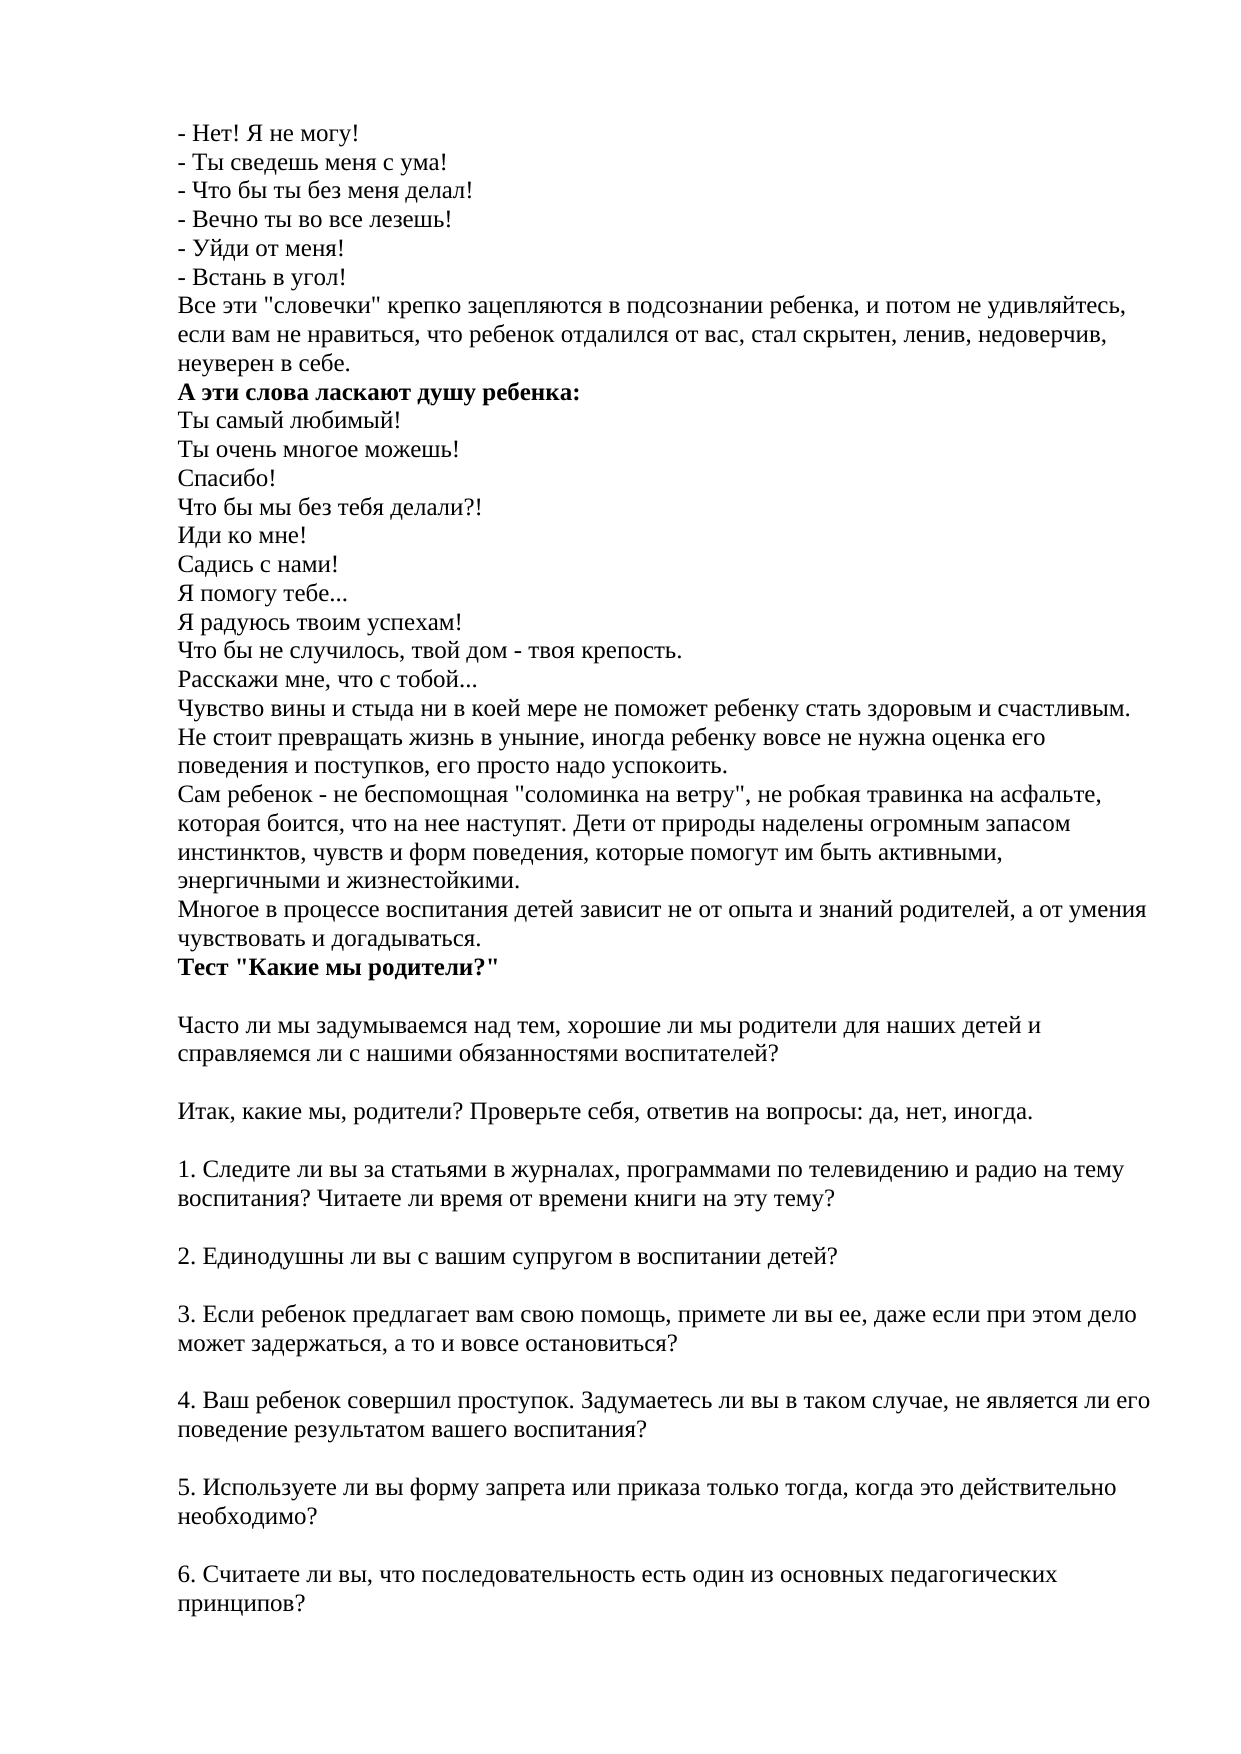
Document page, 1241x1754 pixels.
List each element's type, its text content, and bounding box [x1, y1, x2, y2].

text А эти слова ласкают душу ребенка: [177, 377, 1152, 406]
text Все эти "словечки" крепко зацепляются в подсознании ребенка, и потом не удивляйтесь, если вам не нравиться, что ребенок отдалился от вас, стал скрытен, ленив, недоверчив, неуверен в себе. [177, 291, 1152, 377]
text 2. Единодушны ли вы с вашим супругом в воспитании детей? [177, 1241, 1152, 1270]
text 5. Используете ли вы форму запрета или приказа только тогда, когда это действительно необходимо? [177, 1472, 1152, 1530]
text Ты очень многое можешь! [177, 434, 1152, 463]
text Что бы не случилось, твой дом - твоя крепость. [177, 636, 1152, 664]
text Многое в процессе воспитания детей зависит не от опыта и знаний родителей, а от умения чувствовать и догадываться. [177, 894, 1152, 952]
text Иди ко мне! [177, 521, 1152, 549]
text - Ты сведешь меня с ума! [177, 147, 1152, 176]
text 3. Если ребенок предлагает вам свою помощь, примете ли вы ее, даже если при этом дело может задержаться, а то и вовсе остановиться? [177, 1299, 1152, 1356]
text Итак, какие мы, родители? Проверьте себя, ответив на вопросы: да, нет, иногда. [177, 1096, 1152, 1125]
text 6. Считаете ли вы, что последовательность есть один из основных педагогических принципов? [177, 1559, 1152, 1616]
text Я радуюсь твоим успехам! [177, 607, 1152, 636]
text Я помогу тебе... [177, 578, 1152, 607]
text - Что бы ты без меня делал! [177, 176, 1152, 204]
text Чувство вины и стыда ни в коей мере не поможет ребенку стать здоровым и счастливым. [177, 693, 1152, 722]
text Ты самый любимый! [177, 406, 1152, 434]
text Не стоит превращать жизнь в уныние, иногда ребенку вовсе не нужна оценка его поведения и поступков, его просто надо успокоить. [177, 722, 1152, 779]
text Тест "Какие мы родители?" [177, 952, 1152, 981]
text 4. Ваш ребенок совершил проступок. Задумаетесь ли вы в таком случае, не является ли его поведение результатом вашего воспитания? [177, 1386, 1152, 1443]
text - Вечно ты во все лезешь! [177, 204, 1152, 233]
text 1. Следите ли вы за статьями в журналах, программами по телевидению и радио на тему воспитания? Читаете ли время от времени книги на эту тему? [177, 1154, 1152, 1212]
text - Нет! Я не могу! [177, 118, 1152, 147]
text Расскажи мне, что с тобой... [177, 664, 1152, 693]
text Что бы мы без тебя делали?! [177, 492, 1152, 521]
text Садись с нами! [177, 549, 1152, 578]
text - Уйди от меня! [177, 233, 1152, 262]
text Часто ли мы задумываемся над тем, хорошие ли мы родители для наших детей и справляемся ли с нашими обязанностями воспитателей? [177, 1010, 1152, 1067]
text Сам ребенок - не беспомощная "соломинка на ветру", не робкая травинка на асфальте, которая боится, что на нее наступят. Дети от природы наделены огромным запасом инстинктов, чувств и форм поведения, которые помогут им быть активными, энергичными и жизнестойкими. [177, 779, 1152, 894]
text - Встань в угол! [177, 262, 1152, 291]
text Спасибо! [177, 463, 1152, 492]
